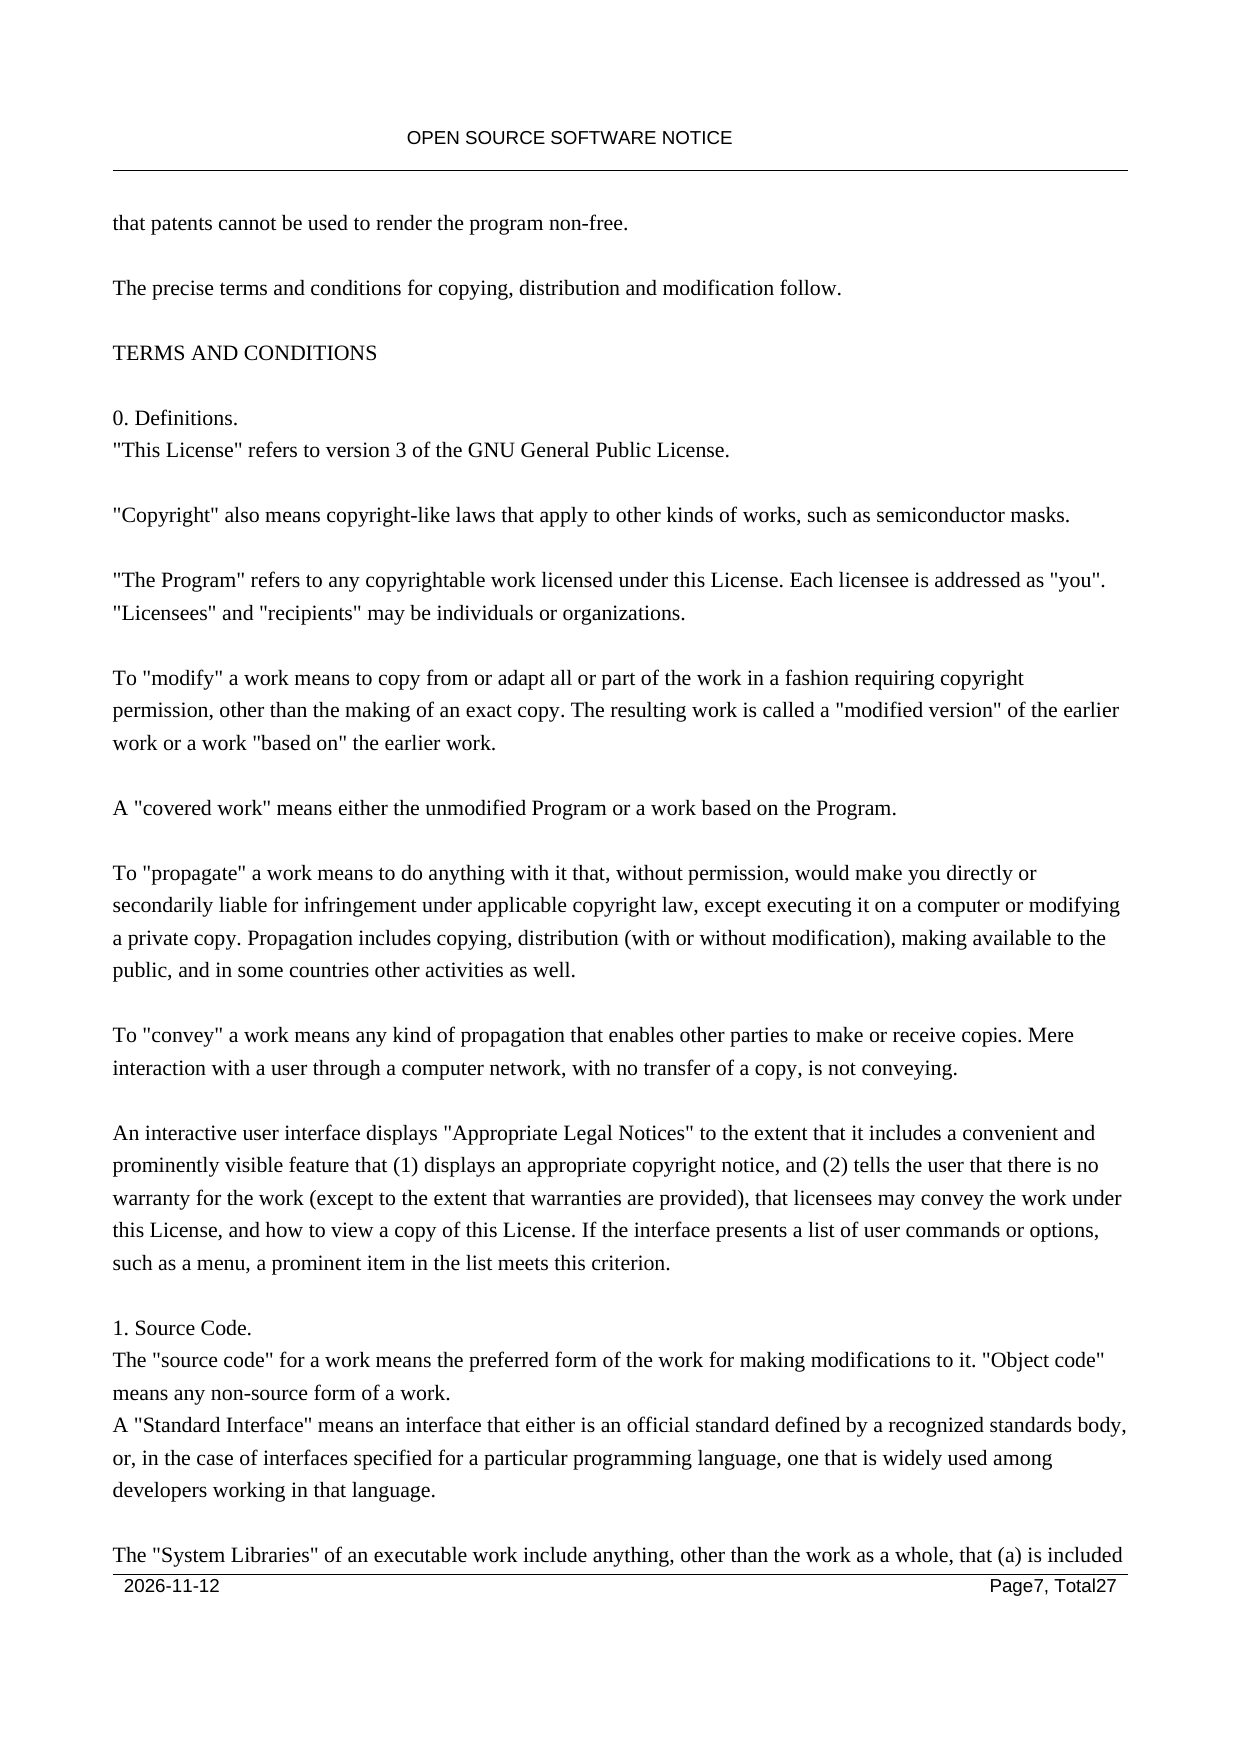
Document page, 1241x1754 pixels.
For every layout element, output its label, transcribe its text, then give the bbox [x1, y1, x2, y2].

text To "propagate" a work means to do anything with it that, without permission, would make you directly or secondarily liable for infringement under applicable copyright law, except executing it on a computer or modifying a private copy. Propagation includes copying, distribution (with or without modification), making available to the public, and in some countries other activities as well. [112, 856, 1128, 986]
text An interactive user interface displays "Appropriate Legal Notices" to the extent that it includes a convenient and prominently visible feature that (1) displays an appropriate copyright notice, and (2) tells the user that there is no warranty for the work (except to the extent that warranties are provided), that licensees may convey the work under this License, and how to view a copy of this License. If the interface presents a list of user commands or options, such as a menu, a prominent item in the list meets this criterion. [112, 1116, 1128, 1279]
text A "covered work" means either the unmodified Program or a work based on the Program. [112, 791, 1128, 824]
text To "convey" a work means any kind of propagation that enables other parties to make or receive copies. Mere interaction with a user through a computer network, with no transfer of a copy, is not conveying. [112, 1019, 1128, 1084]
text The precise terms and conditions for copying, distribution and modification follow. [112, 271, 1128, 304]
text A "Standard Interface" means an interface that either is an official standard defined by a recognized standards body, or, in the case of interfaces specified for a particular programming language, one that is widely used among developers working in that language. [112, 1409, 1128, 1506]
text TERMS AND CONDITIONS [112, 336, 1128, 369]
text "Copyright" also means copyright-like laws that apply to other kinds of works, such as semiconductor masks. [112, 499, 1128, 531]
text To "modify" a work means to copy from or adapt all or part of the work in a fashion requiring copyright permission, other than the making of an exact copy. The resulting work is called a "modified version" of the earlier work or a work "based on" the earlier work. [112, 661, 1128, 759]
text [112, 206, 1128, 239]
text 0. Definitions. [112, 401, 1128, 434]
text The "source code" for a work means the preferred form of the work for making modifications to it. "Object code" means any non-source form of a work. [112, 1344, 1128, 1409]
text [112, 1539, 1128, 1571]
text 1. Source Code. [112, 1311, 1128, 1344]
text "The Program" refers to any copyrightable work licensed under this License. Each licensee is addressed as "you". "Licensees" and "recipients" may be individuals or organizations. [112, 564, 1128, 629]
text "This License" refers to version 3 of the GNU General Public License. [112, 434, 1128, 466]
